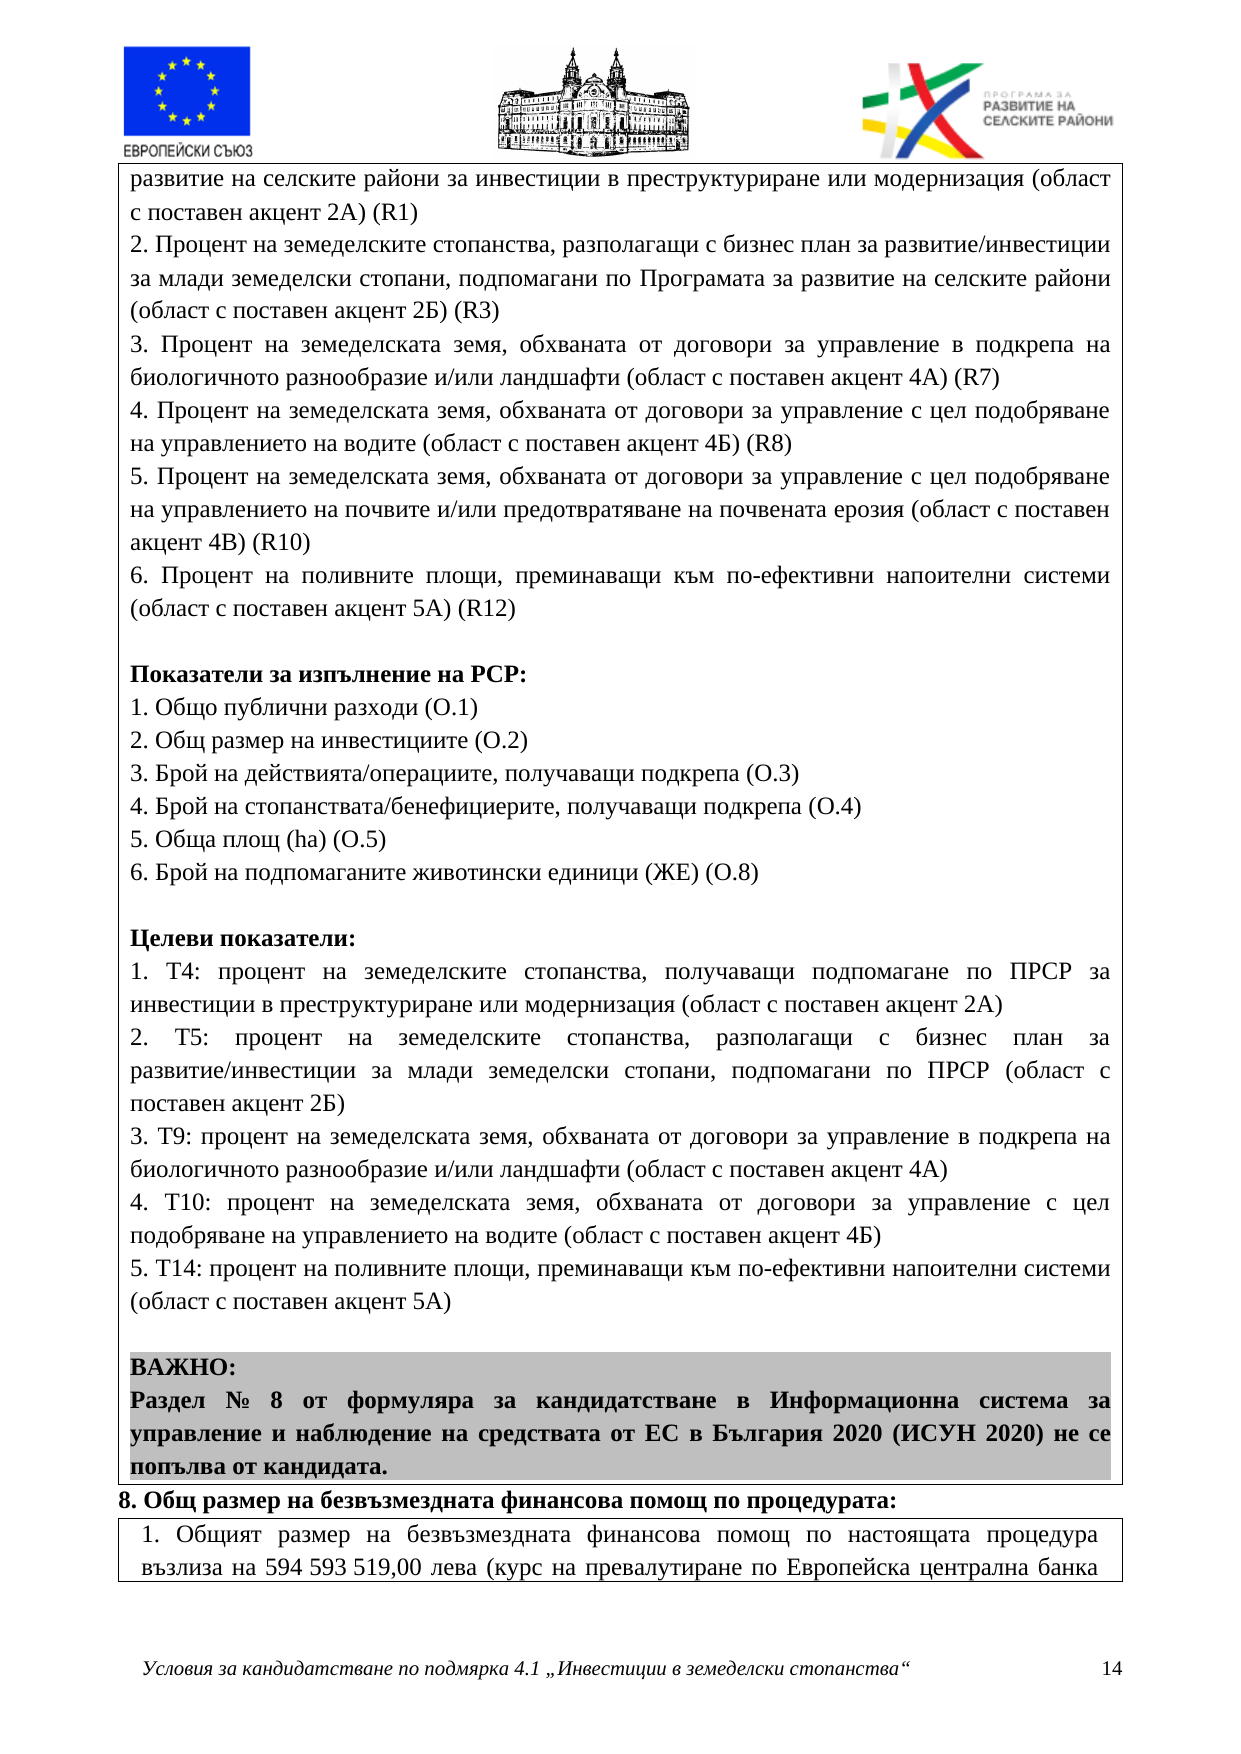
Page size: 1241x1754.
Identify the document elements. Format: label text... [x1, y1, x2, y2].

table_header [119, 1519, 1122, 1581]
subtitle 8. Общ размер на безвъзмездната финансова помощ по процедурата: [118, 1485, 1122, 1514]
picture [493, 44, 697, 160]
picture [123, 45, 254, 160]
